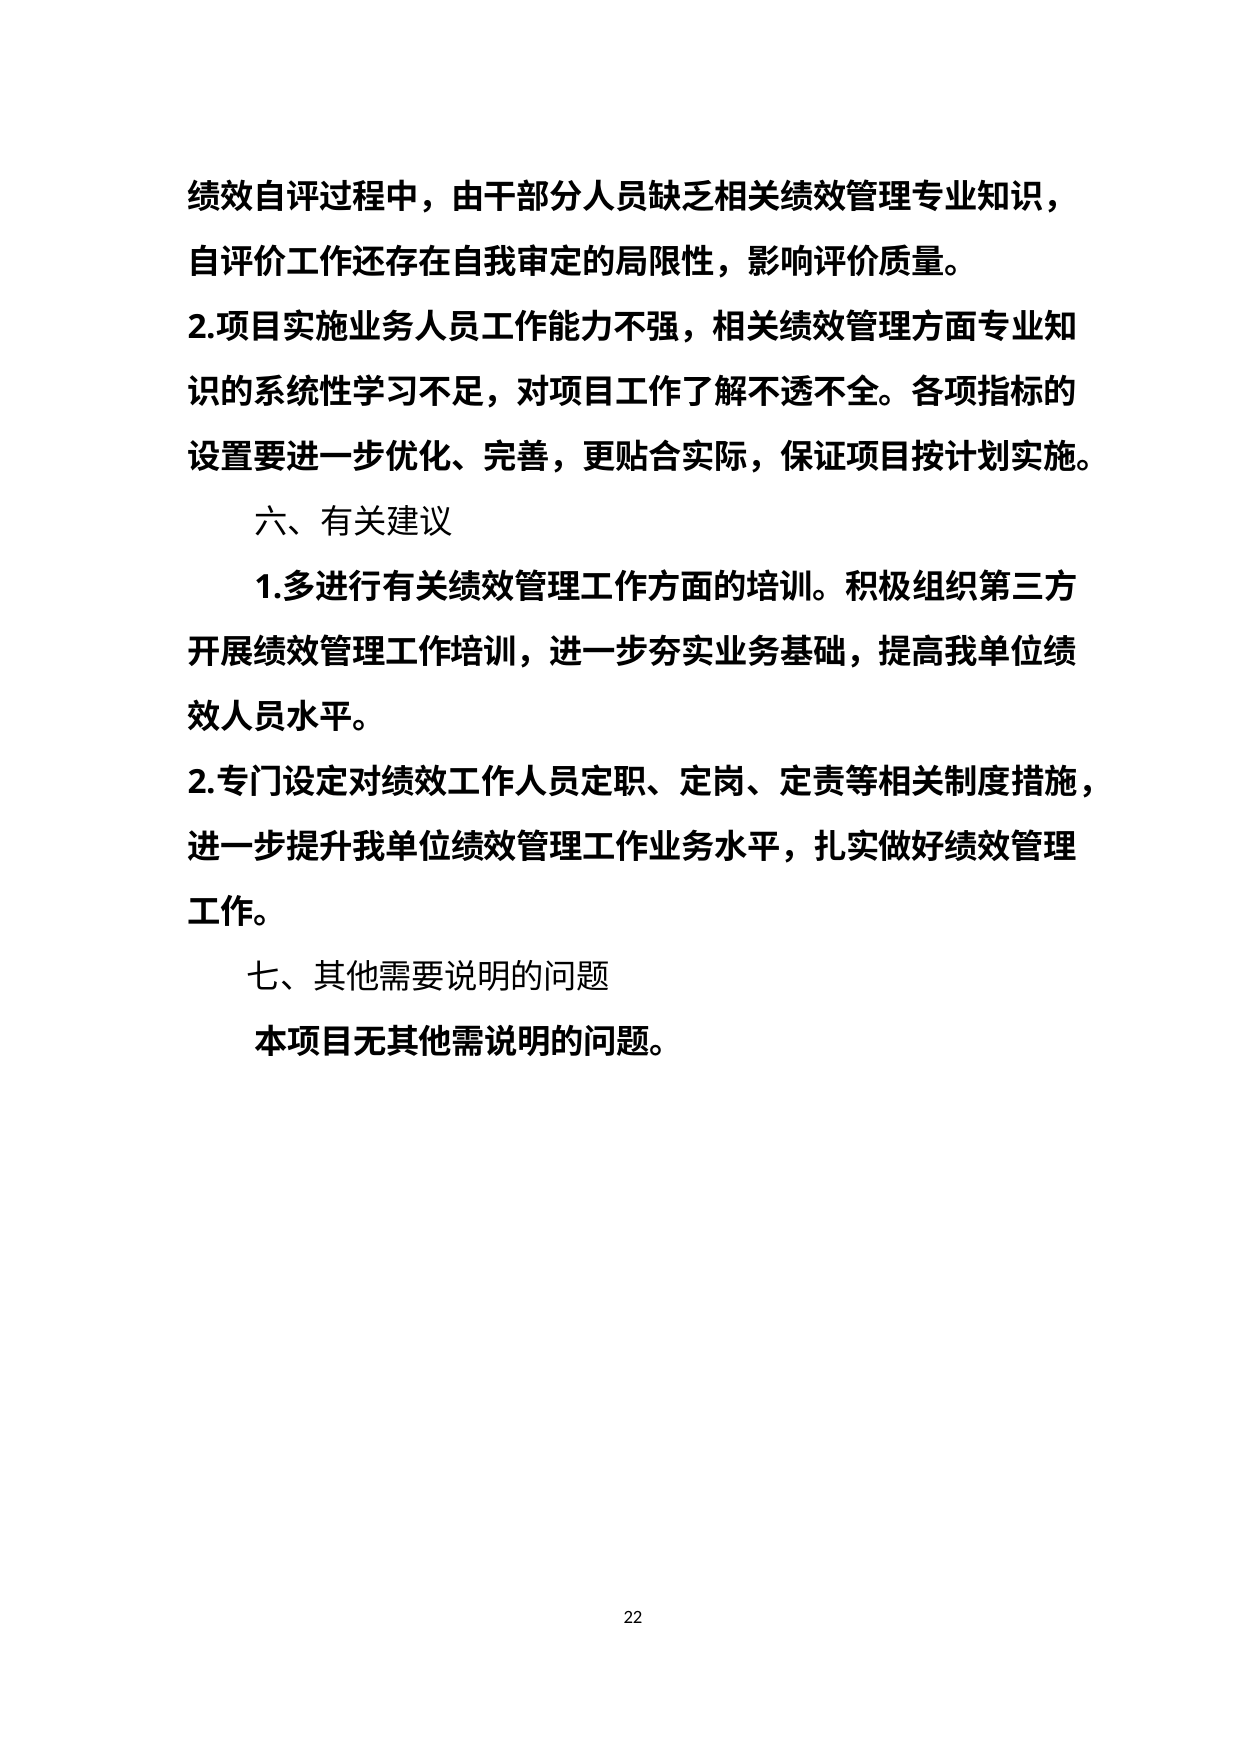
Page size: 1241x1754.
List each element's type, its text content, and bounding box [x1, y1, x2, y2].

text 六、有关建议 [187, 487, 1078, 552]
text 七、其他需要说明的问题 [187, 942, 1078, 1007]
text 1.多进行有关绩效管理工作方面的培训。积极组织第三方开展绩效管理工作培训，进一步夯实业务基础，提高我单位绩效人员水平。 2.专门设定对绩效工作人员定职、定岗、定责等相关制度措施，进一步提升我单位绩效管理工作业务水平，扎实做好绩效管理工作。 [187, 552, 1078, 942]
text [187, 162, 1078, 487]
text 本项目无其他需说明的问题。 [187, 1007, 1078, 1072]
